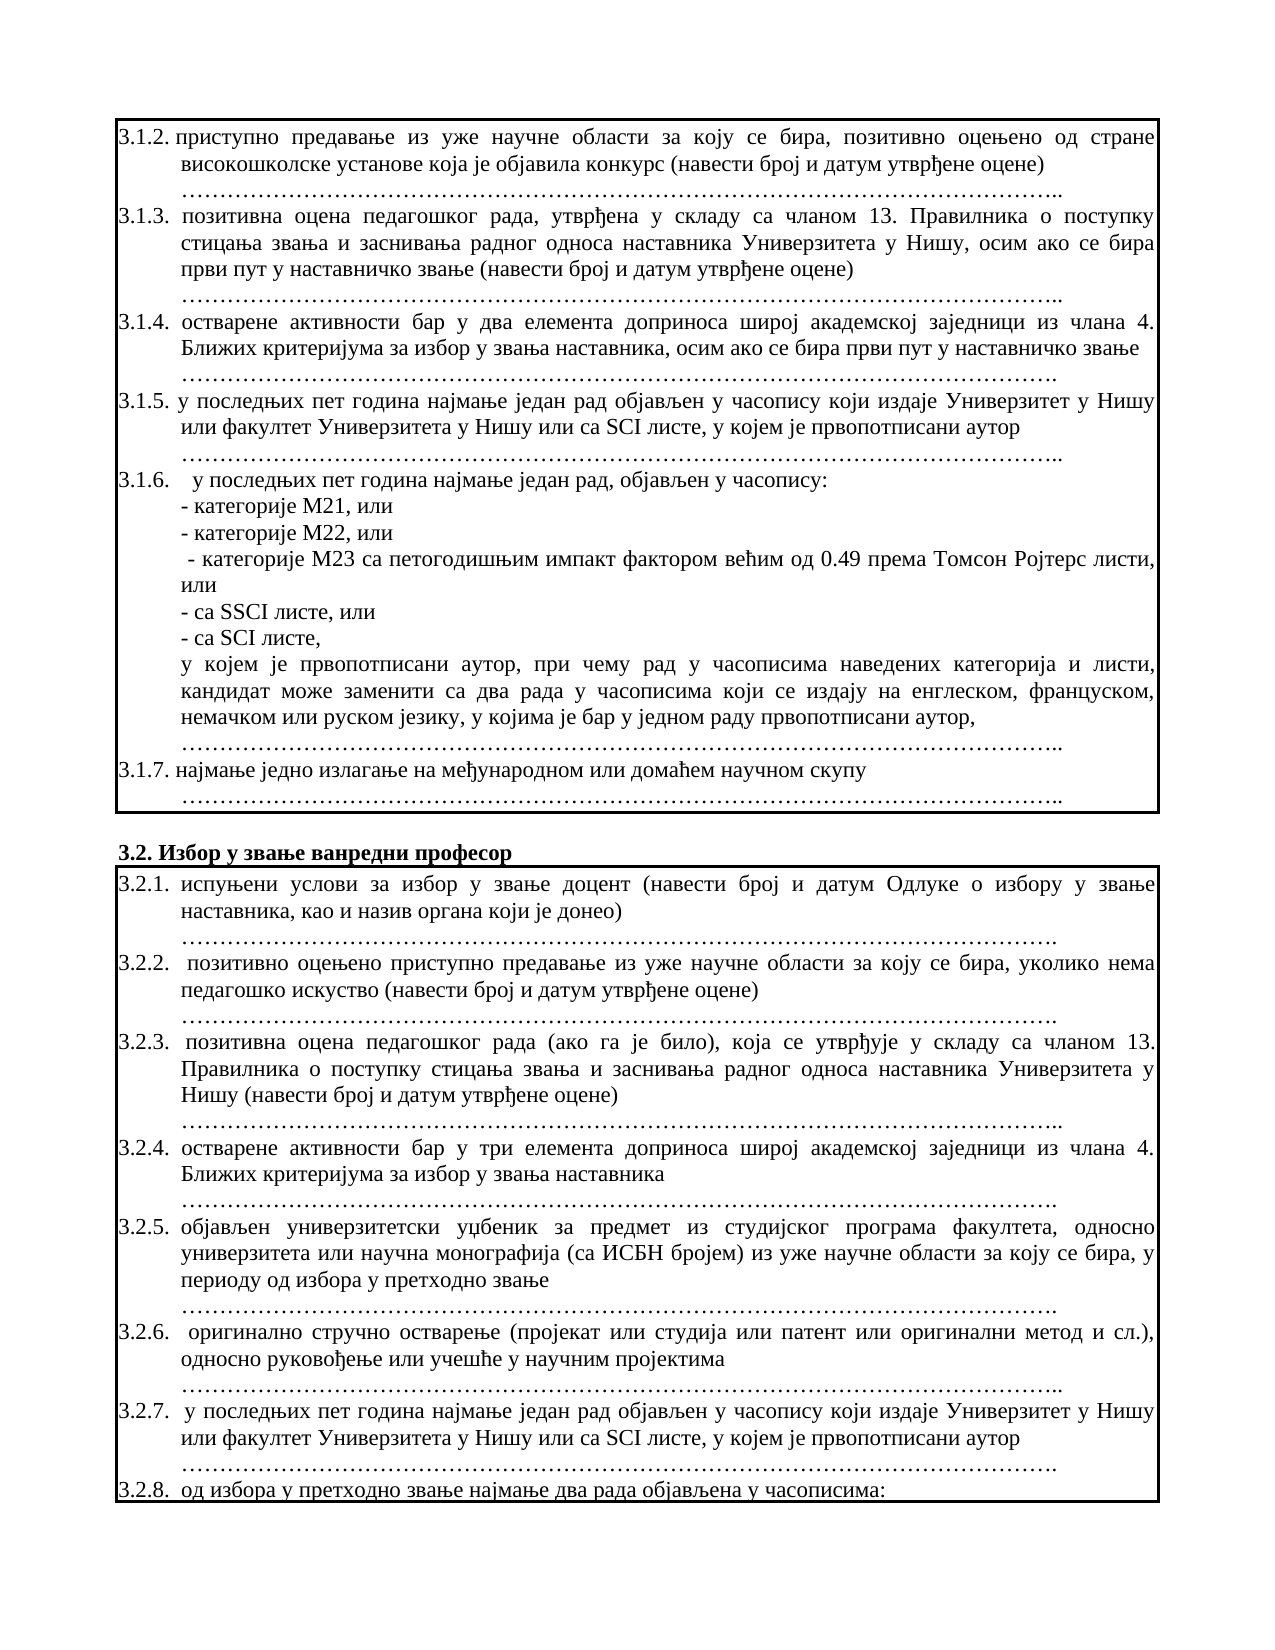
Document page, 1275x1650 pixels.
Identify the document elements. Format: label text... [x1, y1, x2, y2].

text …………………………………………………………………………………………………….. [118, 176, 1157, 202]
text ……………………………………………………………………………………………………. [118, 1292, 1157, 1318]
text 3.1.2. приступно предавање из уже научне области за коју се бира, позитивно оцењено од стране високошколске установе која је објавила конкурс (навести број и датум утврђене оцене) [118, 121, 1157, 176]
text 3.1.7. најмање једно излагање на међународном или домаћем научном скупу …………………………………………………………………………………………………….. [118, 751, 1157, 811]
text - категорије М21, или [118, 492, 1157, 519]
text - категорије М23 са петогодишњим импакт фактором већим од 0.49 према Томсон Ројтерс листи, или [118, 545, 1157, 598]
text 3.2.7. у последњих пет година најмање један рад објављен у часопису који издаје Универзитет у Нишу или факултет Универзитета у Нишу или са SCI листе, у којем је првопотписани аутор [118, 1397, 1157, 1450]
text 3.1.5. у последњих пет година најмање један рад објављен у часопису који издаје Универзитет у Нишу или факултет Универзитета у Нишу или са SCI листе, у којем је првопотписани аутор [118, 387, 1157, 439]
text - са SSCI листе, или [118, 598, 1157, 624]
text 3.2.2. позитивно оцењено приступно предавање из уже научне области за коју се бира, уколико нема педагошко искуство (навести број и датум утврђене оцене) [118, 949, 1157, 1002]
text ……………………………………………………………………………………………………. [118, 1450, 1157, 1476]
text 3.2.6. оригинално стручно остварење (пројекат или студија или патент или оригинални метод и сл.), односно руковођење или учешће у научним пројектима [118, 1318, 1157, 1371]
text ……………………………………………………………………………………………………. [118, 1002, 1157, 1028]
text …………………………………………………………………………………………………….. [118, 1107, 1157, 1134]
text 3.2. Избор у звање ванредни професор [118, 839, 1157, 865]
text 3.2.4. остварене активности бар у три елемента доприноса широј академској заједници из члана 4. Ближих критеријума за избор у звања наставника [118, 1134, 1157, 1187]
text …………………………………………………………………………………………………….. [118, 1371, 1157, 1397]
text ……………………………………………………………………………………………………. [118, 1187, 1157, 1213]
text 3.2.5. објављен универзитетски уџбеник за предмет из студијског програма факултета, односно универзитета или научна монографија (са ИСБН бројем) из уже научне области за коју се бира, у периоду од избора у претходно звање [118, 1213, 1157, 1292]
text 3.2.1. испуњени услови за избор у звање доцент (навести број и датум Одлуке о избору у звање наставника, као и назив органа који је донео) [118, 868, 1157, 923]
text 3.2.8. од избора у претходно звање најмање два рада објављена у часописима: [118, 1476, 1157, 1500]
text …………………………………………………………………………………………………….. [118, 729, 1157, 751]
text 3.1.6. у последњих пет година најмање један рад, објављен у часопису: [118, 466, 1157, 492]
text ……………………………………………………………………………………………………. [118, 923, 1157, 949]
text - са SCI листе, [118, 624, 1157, 650]
text 3.1.4. остварене активности бар у два елемента доприноса широј академској заједници из члана 4. Ближих критеријума за избор у звања наставника, осим ако се бира први пут у наставничко звање [118, 308, 1157, 361]
text - категорије М22, или [118, 519, 1157, 545]
text 3.2.3. позитивна оцена педагошког рада (ако га је било), која се утврђује у складу са чланом 13. Правилника о поступку стицања звања и заснивања радног односа наставника Универзитета у Нишу (навести број и датум утврђене оцене) [118, 1028, 1157, 1107]
text …………………………………………………………………………………………………….. [118, 281, 1157, 308]
text ……………………………………………………………………………………………………. [118, 361, 1157, 387]
text …………………………………………………………………………………………………….. [118, 439, 1157, 466]
text 3.1.3. позитивна оцена педагошког рада, утврђена у складу са чланом 13. Правилника о поступку стицања звања и заснивања радног односа наставника Универзитета у Нишу, осим ако се бира први пут у наставничко звање (навести број и датум утврђене оцене) [118, 202, 1157, 281]
text у којем је првопотписани аутор, при чему рад у часописима наведених категорија и листи, кандидат може заменити са два рада у часописима који се издају на енглеском, француском, немачком или руском језику, у којима је бар у једном раду првопотписани аутор, [118, 650, 1157, 729]
